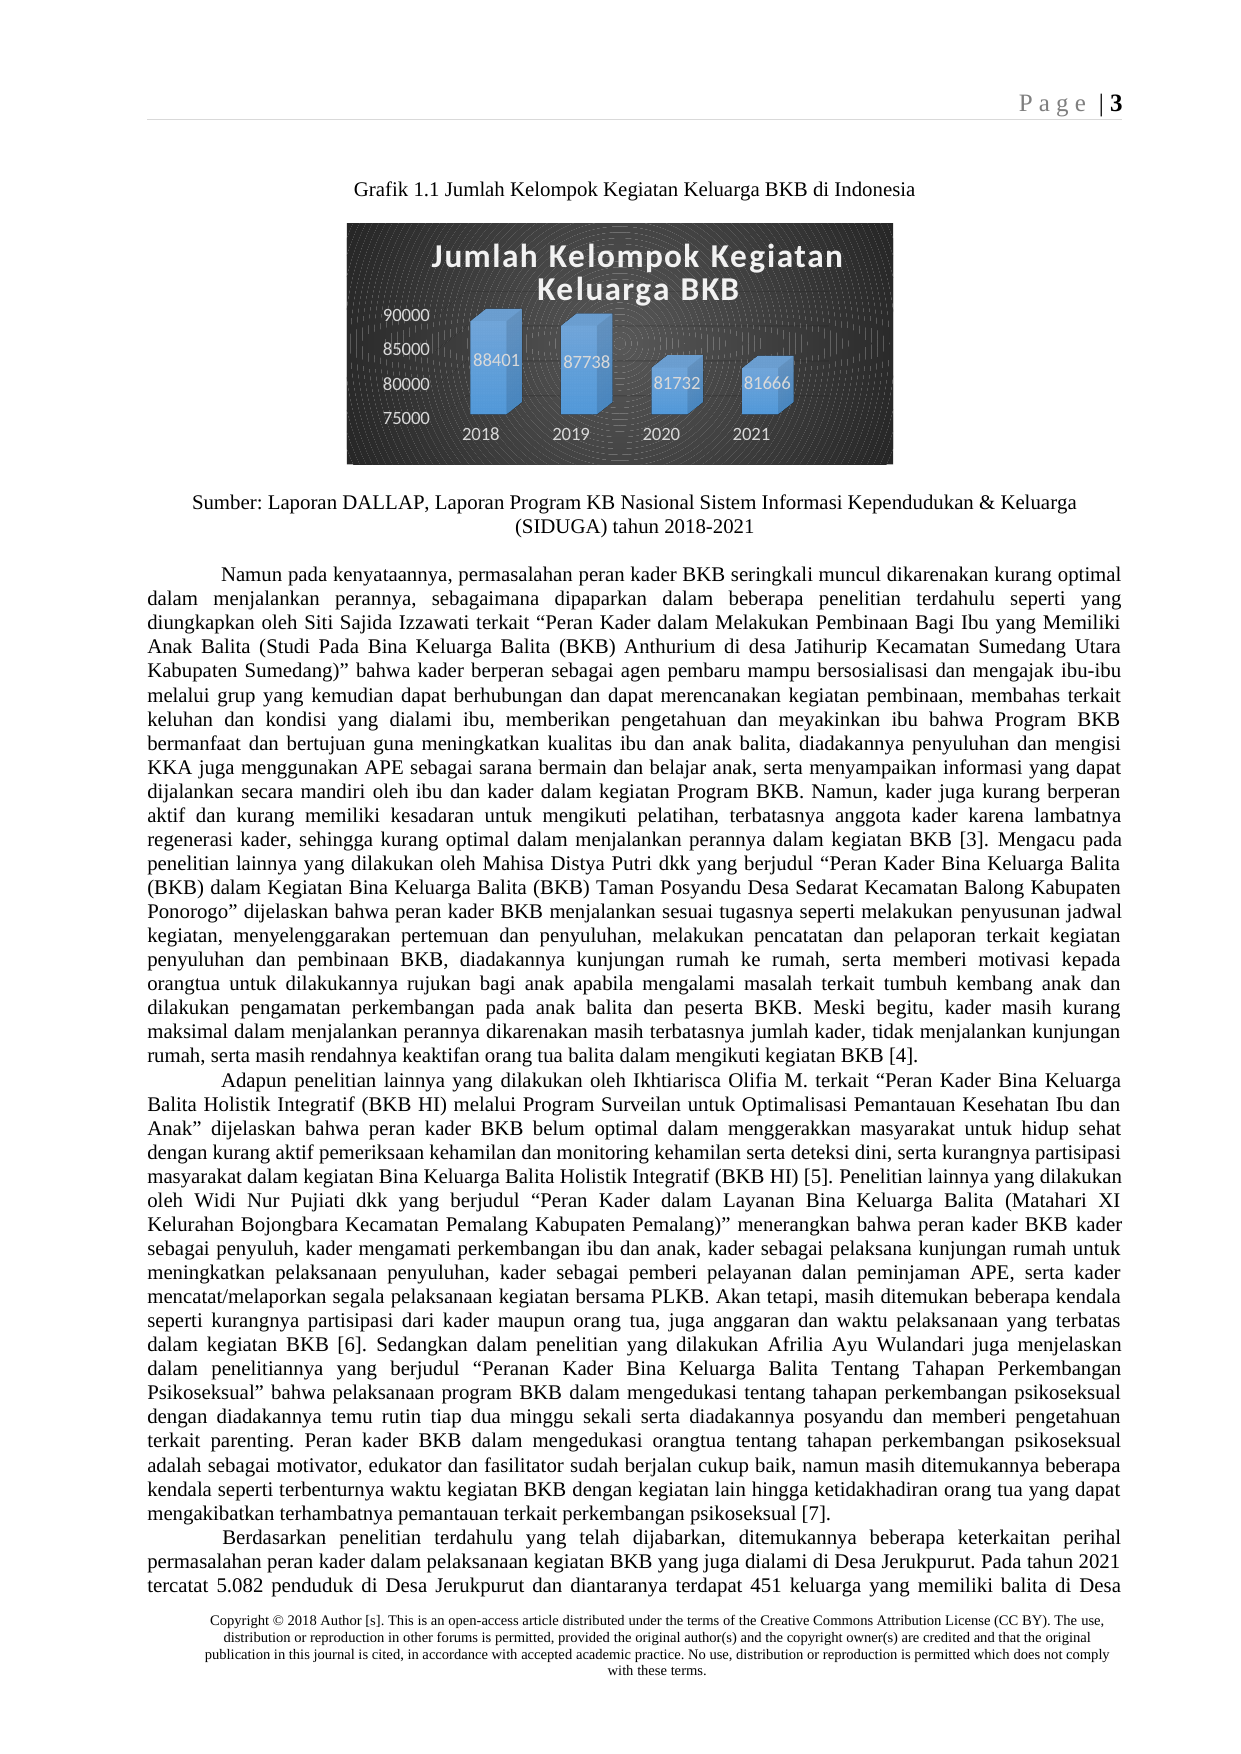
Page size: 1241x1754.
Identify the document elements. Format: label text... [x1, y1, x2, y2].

text Namun pada kenyataannya, permasalahan peran kader BKB seringkali muncul dikarenakan kurang optimal dalam menjalankan perannya, sebagaimana dipaparkan dalam beberapa penelitian terdahulu seperti yang diungkapkan oleh Siti Sajida Izzawati terkait “Peran Kader dalam Melakukan Pembinaan Bagi Ibu yang Memiliki Anak Balita (Studi Pada Bina Keluarga Balita (BKB) Anthurium di desa Jatihurip Kecamatan Sumedang Utara Kabupaten Sumedang)” bahwa kader berperan sebagai agen pembaru mampu bersosialisasi dan mengajak ibu-ibu melalui grup yang kemudian dapat berhubungan dan dapat merencanakan kegiatan pembinaan, membahas terkait keluhan dan kondisi yang dialami ibu, memberikan pengetahuan dan meyakinkan ibu bahwa Program BKB bermanfaat dan bertujuan guna meningkatkan kualitas ibu dan anak balita, diadakannya penyuluhan dan mengisi KKA juga menggunakan APE sebagai sarana bermain dan belajar anak, serta menyampaikan informasi yang dapat dijalankan secara mandiri oleh ibu dan kader dalam kegiatan Program BKB. Namun, kader juga kurang berperan aktif dan kurang memiliki kesadaran untuk mengikuti pelatihan, terbatasnya anggota kader karena lambatnya regenerasi kader, sehingga kurang optimal dalam menjalankan perannya dalam kegiatan BKB [3]. Mengacu pada penelitian lainnya yang dilakukan oleh Mahisa Distya Putri dkk yang berjudul “Peran Kader Bina Keluarga Balita (BKB) dalam Kegiatan Bina Keluarga Balita (BKB) Taman Posyandu Desa Sedarat Kecamatan Balong Kabupaten Ponorogo” dijelaskan bahwa peran kader BKB menjalankan sesuai tugasnya seperti melakukan penyusunan jadwal kegiatan, menyelenggarakan pertemuan dan penyuluhan, melakukan pencatatan dan pelaporan terkait kegiatan penyuluhan dan pembinaan BKB, diadakannya kunjungan rumah ke rumah, serta memberi motivasi kepada orangtua untuk dilakukannya rujukan bagi anak apabila mengalami masalah terkait tumbuh kembang anak dan dilakukan pengamatan perkembangan pada anak balita dan peserta BKB. Meski begitu, kader masih kurang maksimal dalam menjalankan perannya dikarenakan masih terbatasnya jumlah kader, tidak menjalankan kunjungan rumah, serta masih rendahnya keaktifan orang tua balita dalam mengikuti kegiatan BKB [4]. [147, 562, 1122, 1067]
text Grafik 1.1 Jumlah Kelompok Kegiatan Keluarga BKB di Indonesia [147, 177, 1122, 201]
text Sumber: Laporan DALLAP, Laporan Program KB Nasional Sistem Informasi Kependudukan & Keluarga (SIDUGA) tahun 2018-2021 [147, 490, 1122, 538]
text Adapun penelitian lainnya yang dilakukan oleh Ikhtiarisca Olifia M. terkait “Peran Kader Bina Keluarga Balita Holistik Integratif (BKB HI) melalui Program Surveilan untuk Optimalisasi Pemantauan Kesehatan Ibu dan Anak” dijelaskan bahwa peran kader BKB belum optimal dalam menggerakkan masyarakat untuk hidup sehat dengan kurang aktif pemeriksaan kehamilan dan monitoring kehamilan serta deteksi dini, serta kurangnya partisipasi masyarakat dalam kegiatan Bina Keluarga Balita Holistik Integratif (BKB HI) [5]. Penelitian lainnya yang dilakukan oleh Widi Nur Pujiati dkk yang berjudul “Peran Kader dalam Layanan Bina Keluarga Balita (Matahari XI Kelurahan Bojongbara Kecamatan Pemalang Kabupaten Pemalang)” menerangkan bahwa peran kader BKB kader sebagai penyuluh, kader mengamati perkembangan ibu dan anak, kader sebagai pelaksana kunjungan rumah untuk meningkatkan pelaksanaan penyuluhan, kader sebagai pemberi pelayanan dalan peminjaman APE, serta kader mencatat/melaporkan segala pelaksanaan kegiatan bersama PLKB. Akan tetapi, masih ditemukan beberapa kendala seperti kurangnya partisipasi dari kader maupun orang tua, juga anggaran dan waktu pelaksanaan yang terbatas dalam kegiatan BKB [6]. Sedangkan dalam penelitian yang dilakukan Afrilia Ayu Wulandari juga menjelaskan dalam penelitiannya yang berjudul “Peranan Kader Bina Keluarga Balita Tentang Tahapan Perkembangan Psikoseksual” bahwa pelaksanaan program BKB dalam mengedukasi tentang tahapan perkembangan psikoseksual dengan diadakannya temu rutin tiap dua minggu sekali serta diadakannya posyandu dan memberi pengetahuan terkait parenting. Peran kader BKB dalam mengedukasi orangtua tentang tahapan perkembangan psikoseksual adalah sebagai motivator, edukator dan fasilitator sudah berjalan cukup baik, namun masih ditemukannya beberapa kendala seperti terbenturnya waktu kegiatan BKB dengan kegiatan lain hingga ketidakhadiran orang tua yang dapat mengakibatkan terhambatnya pemantauan terkait perkembangan psikoseksual [7]. [147, 1067, 1122, 1525]
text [147, 1525, 1122, 1597]
